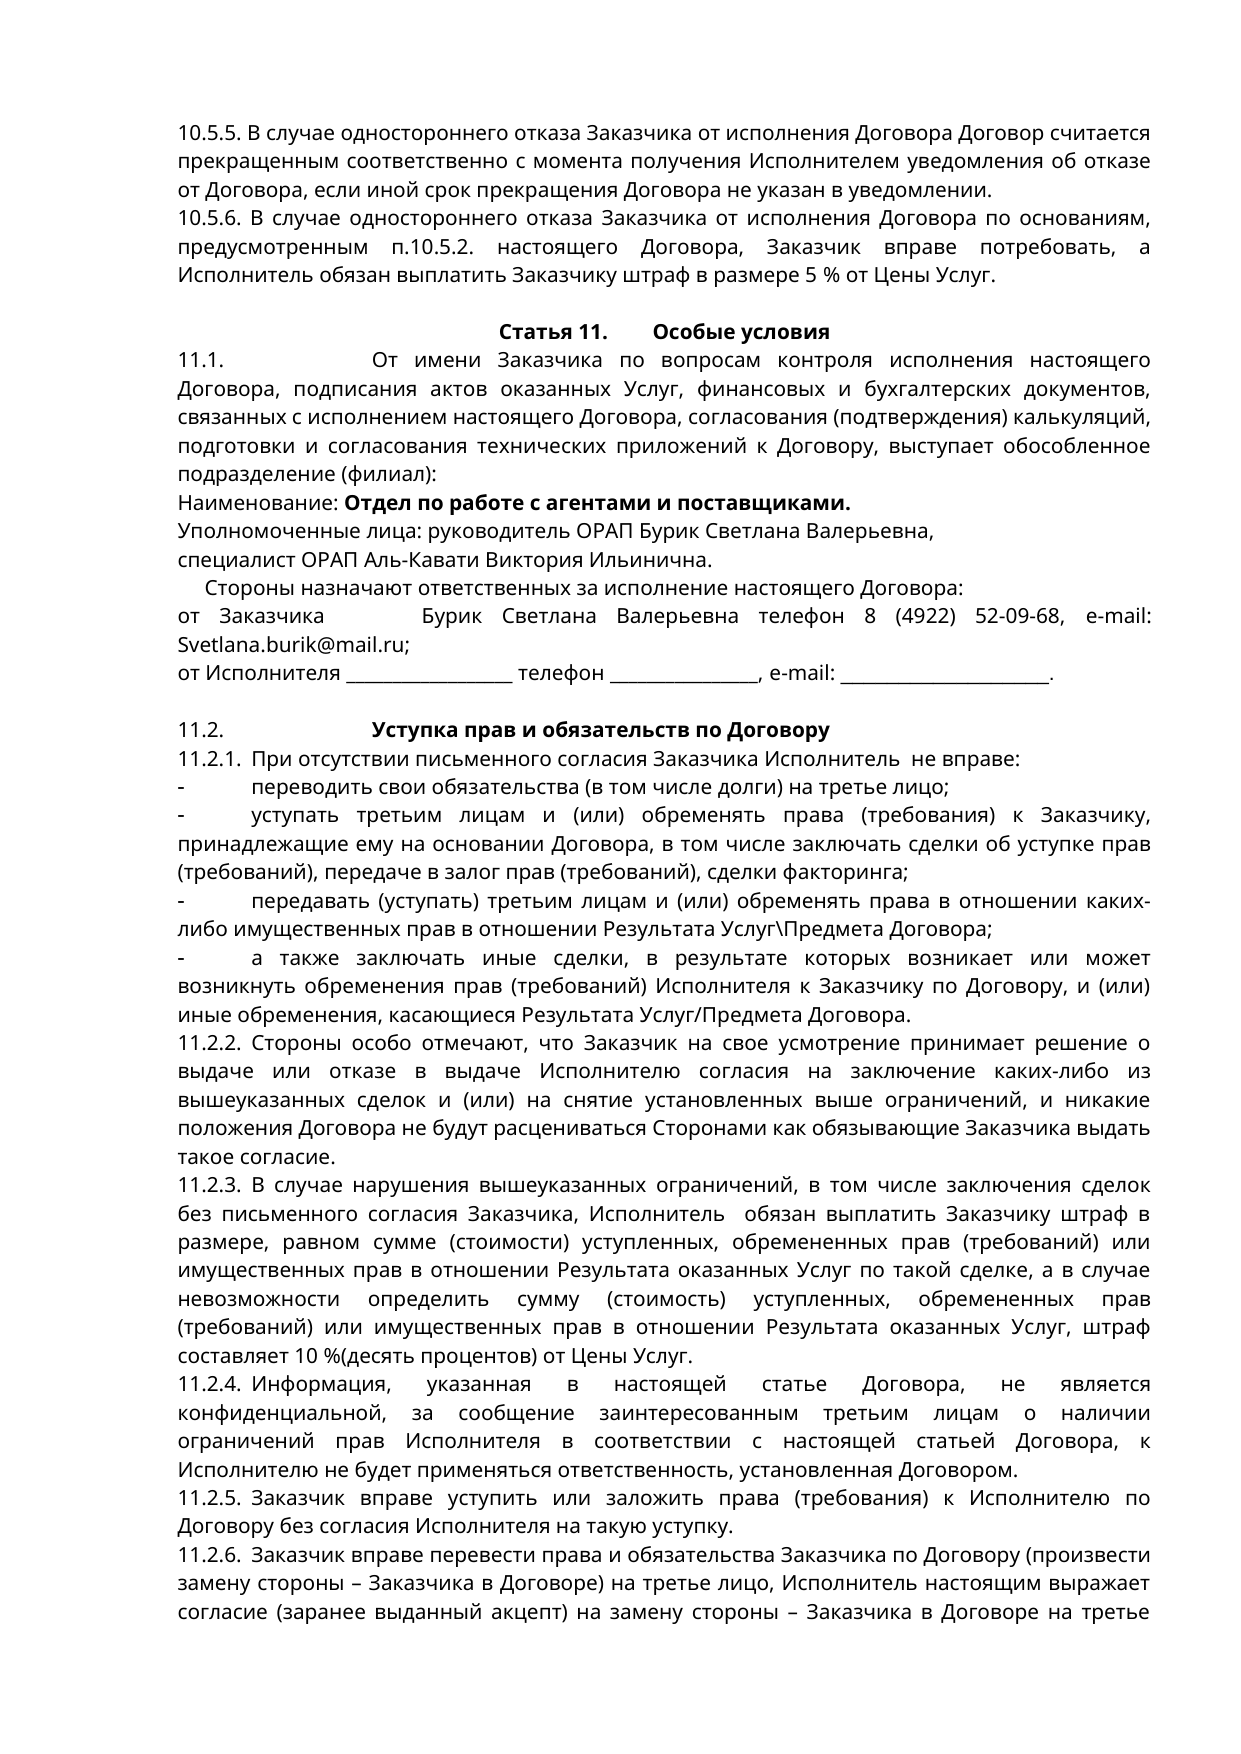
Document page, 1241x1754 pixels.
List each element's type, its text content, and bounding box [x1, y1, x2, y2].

list Стороны особо отмечают, что Заказчик на свое усмотрение принимает решение о выдаче или отказе в выдаче Исполнителю согласия на заключение каких-либо из вышеуказанных сделок и (или) на снятие установленных выше ограничений, и никакие положения Договора не будут расцениваться Сторонами как обязывающие Заказчика выдать такое согласие. [177, 1028, 1152, 1170]
list От имени Заказчика по вопросам контроля исполнения настоящего Договора, подписания актов оказанных Услуг, финансовых и бухгалтерских документов, связанных с исполнением настоящего Договора, согласования (подтверждения) калькуляций, подготовки и согласования технических приложений к Договору, выступает обособленное подразделение (филиал): [177, 346, 1152, 488]
list уступать третьим лицам и (или) обременять права (требования) к Заказчику, принадлежащие ему на основании Договора, в том числе заключать сделки об уступке прав (требований), передаче в залог прав (требований), сделки факторинга; [177, 801, 1152, 886]
text от Заказчика Бурик Светлана Валерьевна телефон 8 (4922) 52-09-68, e-mail: Svetlana.burik@mail.ru; [177, 602, 1152, 658]
text специалист ОРАП Аль-Кавати Виктория Ильинична. [177, 545, 1152, 573]
list переводить свои обязательства (в том числе долги) на третье лицо; [177, 772, 1152, 801]
list Заказчик вправе уступить или заложить права (требования) к Исполнителю по Договору без согласия Исполнителя на такую уступку. [177, 1483, 1152, 1540]
list а также заключать иные сделки, в результате которых возникает или может возникнуть обременения прав (требований) Исполнителя к Заказчику по Договору, и (или) иные обременения, касающиеся Результата Услуг/Предмета Договора. [177, 943, 1152, 1028]
list Уступка прав и обязательств по Договору [177, 715, 1152, 744]
list В случае нарушения вышеуказанных ограничений, в том числе заключения сделок без письменного согласия Заказчика, Исполнитель обязан выплатить Заказчику штраф в размере, равном сумме (стоимости) уступленных, обремененных прав (требований) или имущественных прав в отношении Результата оказанных Услуг по такой сделке, а в случае невозможности определить сумму (стоимость) уступленных, обремененных прав (требований) или имущественных прав в отношении Результата оказанных Услуг, штраф составляет 10 %(десять процентов) от Цены Услуг. [177, 1170, 1152, 1369]
text от Исполнителя __________________ телефон ________________, e-mail: __________________. [177, 658, 1152, 687]
text Стороны назначают ответственных за исполнение настоящего Договора: [177, 573, 1152, 602]
text Наименование: Отдел по работе с агентами и поставщиками. [177, 488, 1152, 516]
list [177, 1540, 1152, 1625]
list Информация, указанная в настоящей статье Договора, не является конфиденциальной, за сообщение заинтересованным третьим лицам о наличии ограничений прав Исполнителя в соответствии с настоящей статьей Договора, к Исполнителю не будет применяться ответственность, установленная Договором. [177, 1369, 1152, 1483]
list При отсутствии письменного согласия Заказчика Исполнитель не вправе: [177, 744, 1152, 772]
text 10.5.6. В случае одностороннего отказа Заказчика от исполнения Договора по основаниям, предусмотренным п.10.5.2. настоящего Договора, Заказчик вправе потребовать, а Исполнитель обязан выплатить Заказчику штраф в размере 5 % от Цены Услуг. [177, 203, 1152, 289]
text 10.5.5. В случае одностороннего отказа Заказчика от исполнения Договора Договор считается прекращенным соответственно с момента получения Исполнителем уведомления об отказе от Договора, если иной срок прекращения Договора не указан в уведомлении. [177, 118, 1152, 203]
list передавать (уступать) третьим лицам и (или) обременять права в отношении каких-либо имущественных прав в отношении Результата Услуг\Предмета Договора; [177, 886, 1152, 943]
text Уполномоченные лица: руководитель ОРАП Бурик Светлана Валерьевна, [177, 516, 1152, 545]
subtitle Особые условия [177, 317, 1152, 346]
